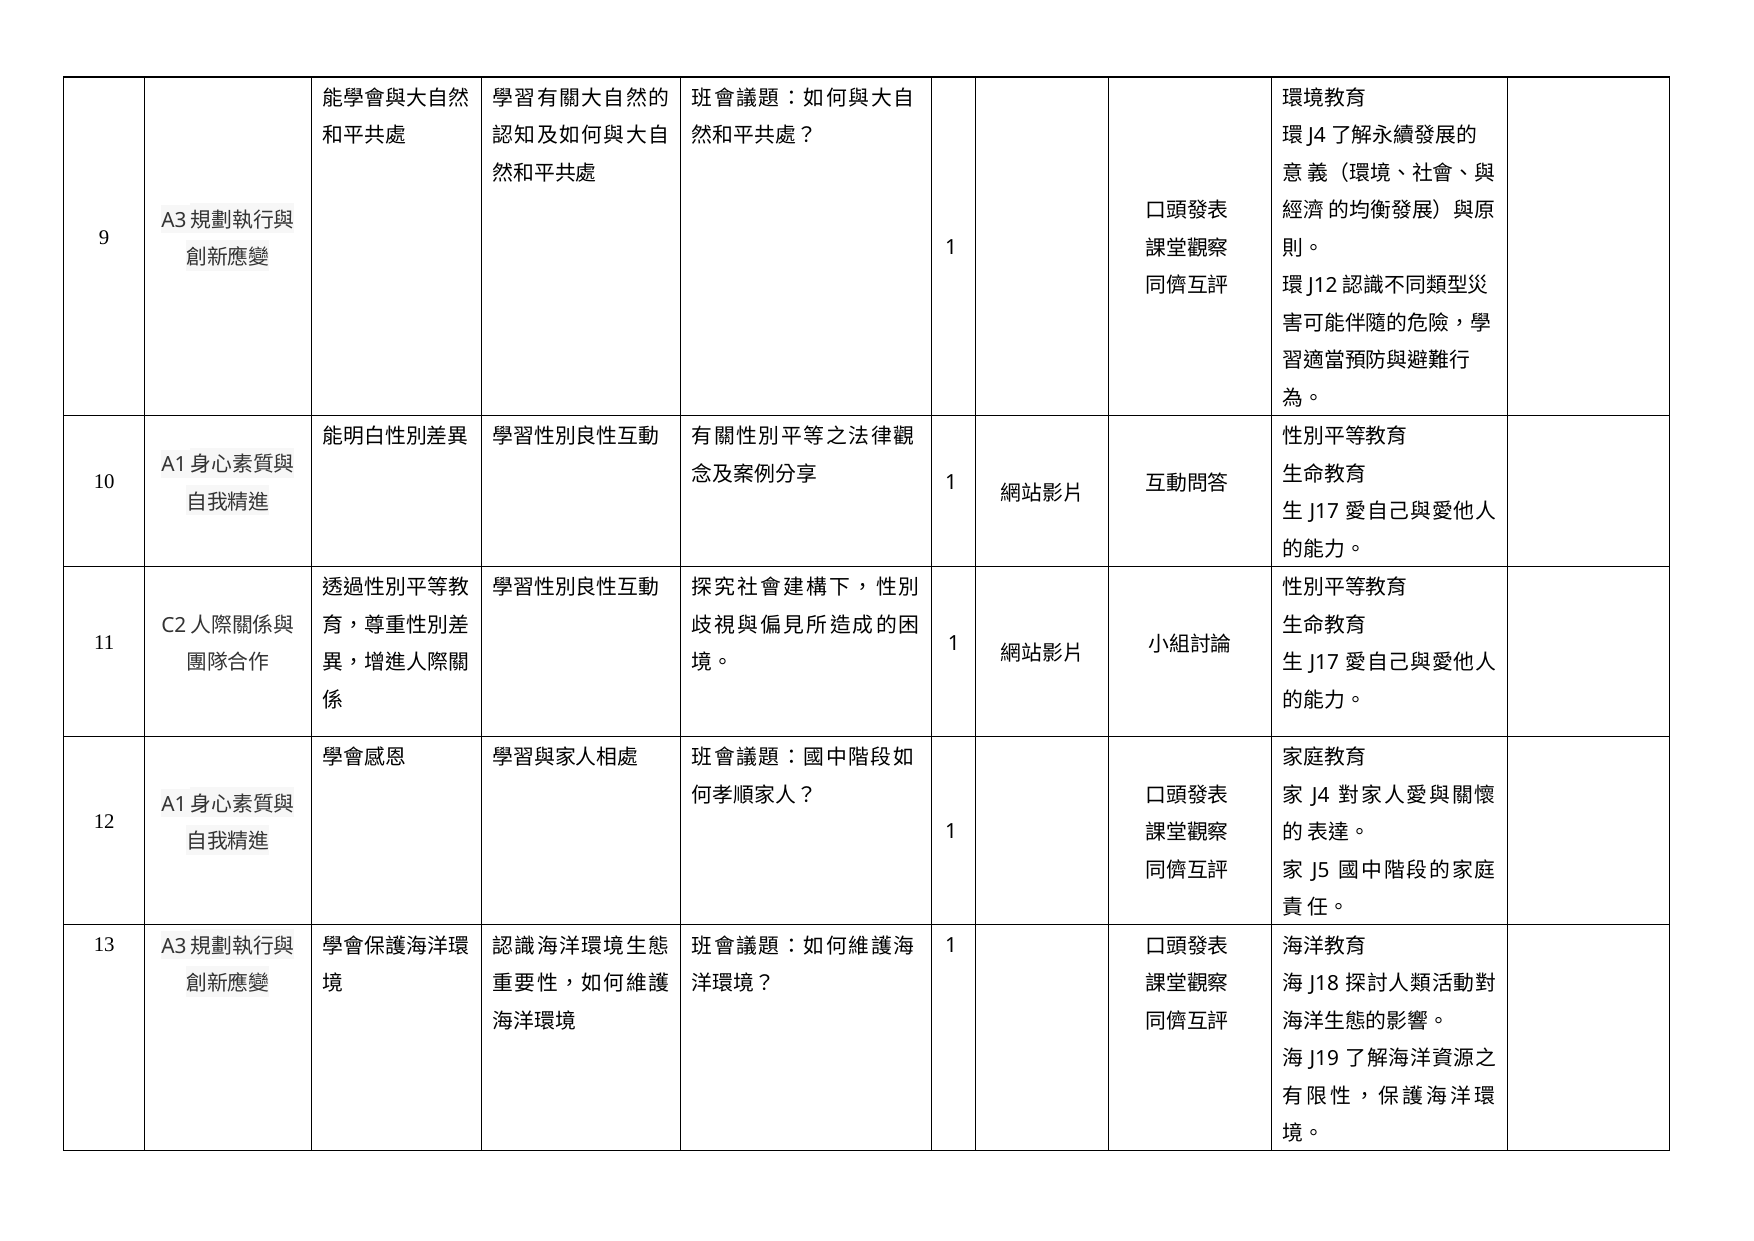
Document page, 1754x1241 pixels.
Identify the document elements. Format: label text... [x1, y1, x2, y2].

table_cell 學習與家人相處 [482, 737, 680, 924]
table_cell [1508, 567, 1669, 736]
table_cell 口頭發表 課堂觀察 同儕互評 [1109, 925, 1271, 1150]
table_cell 家庭教育 家 J4 對家人愛與關懷的 表達。 家 J5 國中階段的家庭責 任。 [1272, 737, 1507, 924]
table_cell 班會議題：如何維護海洋環境？ [681, 925, 931, 1150]
table_cell 學會保護海洋環境 [312, 925, 481, 1150]
table_cell [1508, 737, 1669, 924]
table_cell 網站影片 [976, 567, 1108, 736]
table_cell 9 [64, 78, 144, 415]
table_cell [1508, 925, 1669, 1150]
table_cell 學會感恩 [312, 737, 481, 924]
table_cell 13 [64, 925, 144, 1150]
table_cell 互動問答 [1109, 416, 1271, 566]
table_cell 性別平等教育 生命教育 生 J17 愛自己與愛他人的能力。 [1272, 567, 1507, 736]
table_cell [1508, 416, 1669, 566]
table_cell [976, 925, 1108, 1150]
table_cell 10 [64, 416, 144, 566]
table_cell 學習性別良性互動 [482, 567, 680, 736]
table_cell [145, 737, 311, 924]
table_cell 1 [932, 78, 975, 415]
table_cell 透過性別平等教育，尊重性別差異，增進人際關係 [312, 567, 481, 736]
table_cell 1 [932, 737, 975, 924]
table_cell 班會議題：國中階段如何孝順家人？ [681, 737, 931, 924]
table_cell 12 [64, 737, 144, 924]
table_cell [482, 925, 680, 1150]
table_cell [145, 78, 311, 415]
table_cell 性別平等教育 生命教育 生 J17 愛自己與愛他人的能力。 [1272, 416, 1507, 566]
table_cell 11 [64, 567, 144, 736]
table_cell 能明白性別差異 [312, 416, 481, 566]
table_cell [145, 925, 311, 1150]
table_cell 探究社會建構下，性別歧視與偏見所造成的困境。 [681, 567, 931, 736]
table_cell 1 [932, 567, 975, 736]
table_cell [1272, 925, 1507, 1150]
table_cell 1 [932, 925, 975, 1150]
table_cell 能學會與大自然和平共處 [312, 78, 481, 415]
table_cell 口頭發表 課堂觀察 同儕互評 [1109, 78, 1271, 415]
table_cell [976, 78, 1108, 415]
table_cell 小組討論 [1109, 567, 1271, 736]
table_cell 有關性別平等之法律觀念及案例分享 [681, 416, 931, 566]
table_cell 學習有關大自然的認知及如何與大自然和平共處 [482, 78, 680, 415]
table_cell [976, 737, 1108, 924]
table_cell 口頭發表 課堂觀察 同儕互評 [1109, 737, 1271, 924]
table_cell 環境教育 環 J4 了解永續發展的意 義（環境、社會、與經濟 的均衡發展）與原則。 環 J12 認識不同類型災害可能伴隨的危險，學習適當預防與避難行為。 [1272, 78, 1507, 415]
table_cell 網站影片 [976, 416, 1108, 566]
table_cell [145, 567, 311, 736]
table_cell 學習性別良性互動 [482, 416, 680, 566]
table_cell 班會議題：如何與大自然和平共處？ [681, 78, 931, 415]
table_cell [145, 416, 311, 566]
table_cell 1 [932, 416, 975, 566]
table_cell [1508, 78, 1669, 415]
